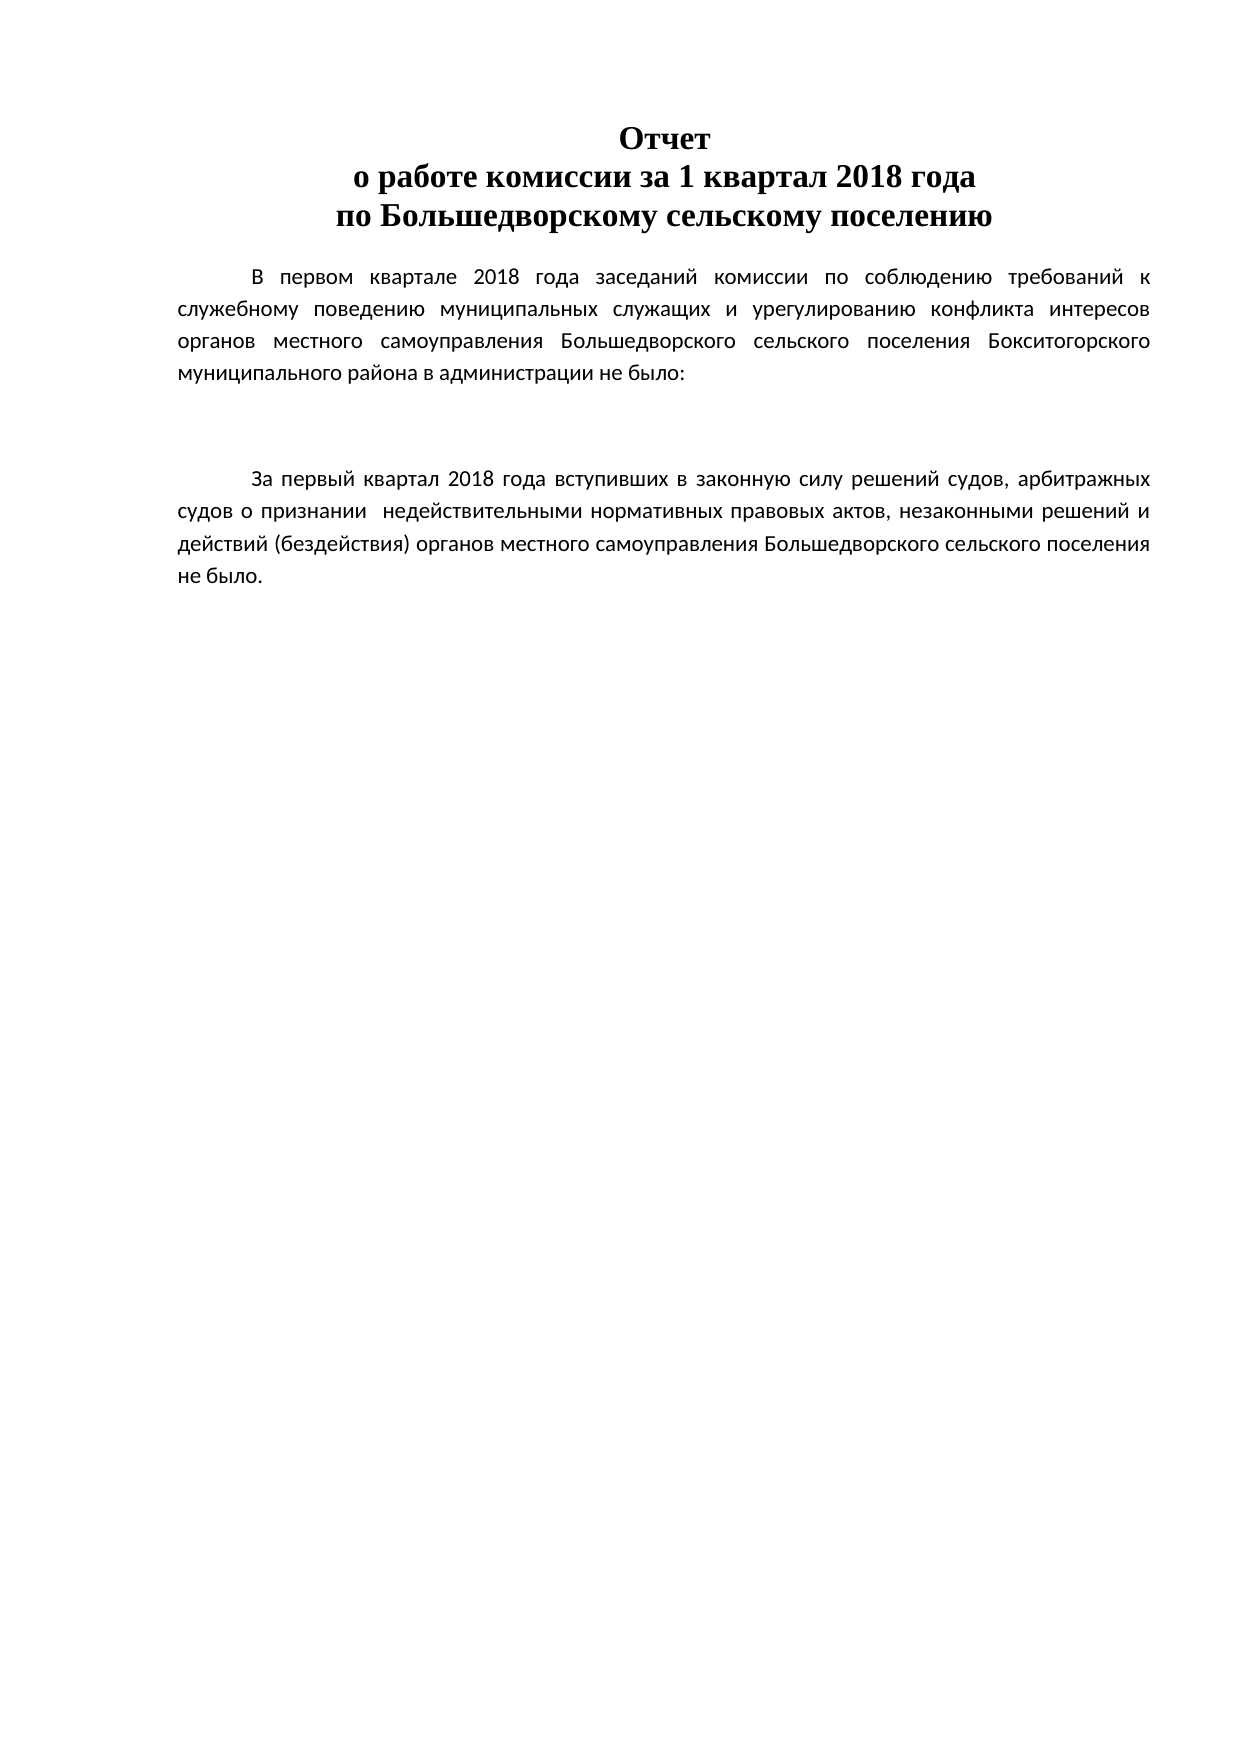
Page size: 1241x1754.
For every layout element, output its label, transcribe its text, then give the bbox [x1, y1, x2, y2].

text Отчет [177, 118, 1152, 156]
text В первом квартале 2018 года заседаний комиссии по соблюдению требований к служебному поведению муниципальных служащих и урегулированию конфликта интересов органов местного самоуправления Большедворского сельского поселения Бокситогорского муниципального района в администрации не было: [177, 262, 1152, 386]
text по Большедворскому сельскому поселению [177, 195, 1152, 233]
text За первый квартал 2018 года вступивших в законную силу решений судов, арбитражных судов о признании недействительными нормативных правовых актов, незаконными решений и действий (бездействия) органов местного самоуправления Большедворского сельского поселения не было. [177, 464, 1152, 589]
text о работе комиссии за 1 квартал 2018 года [177, 156, 1152, 195]
